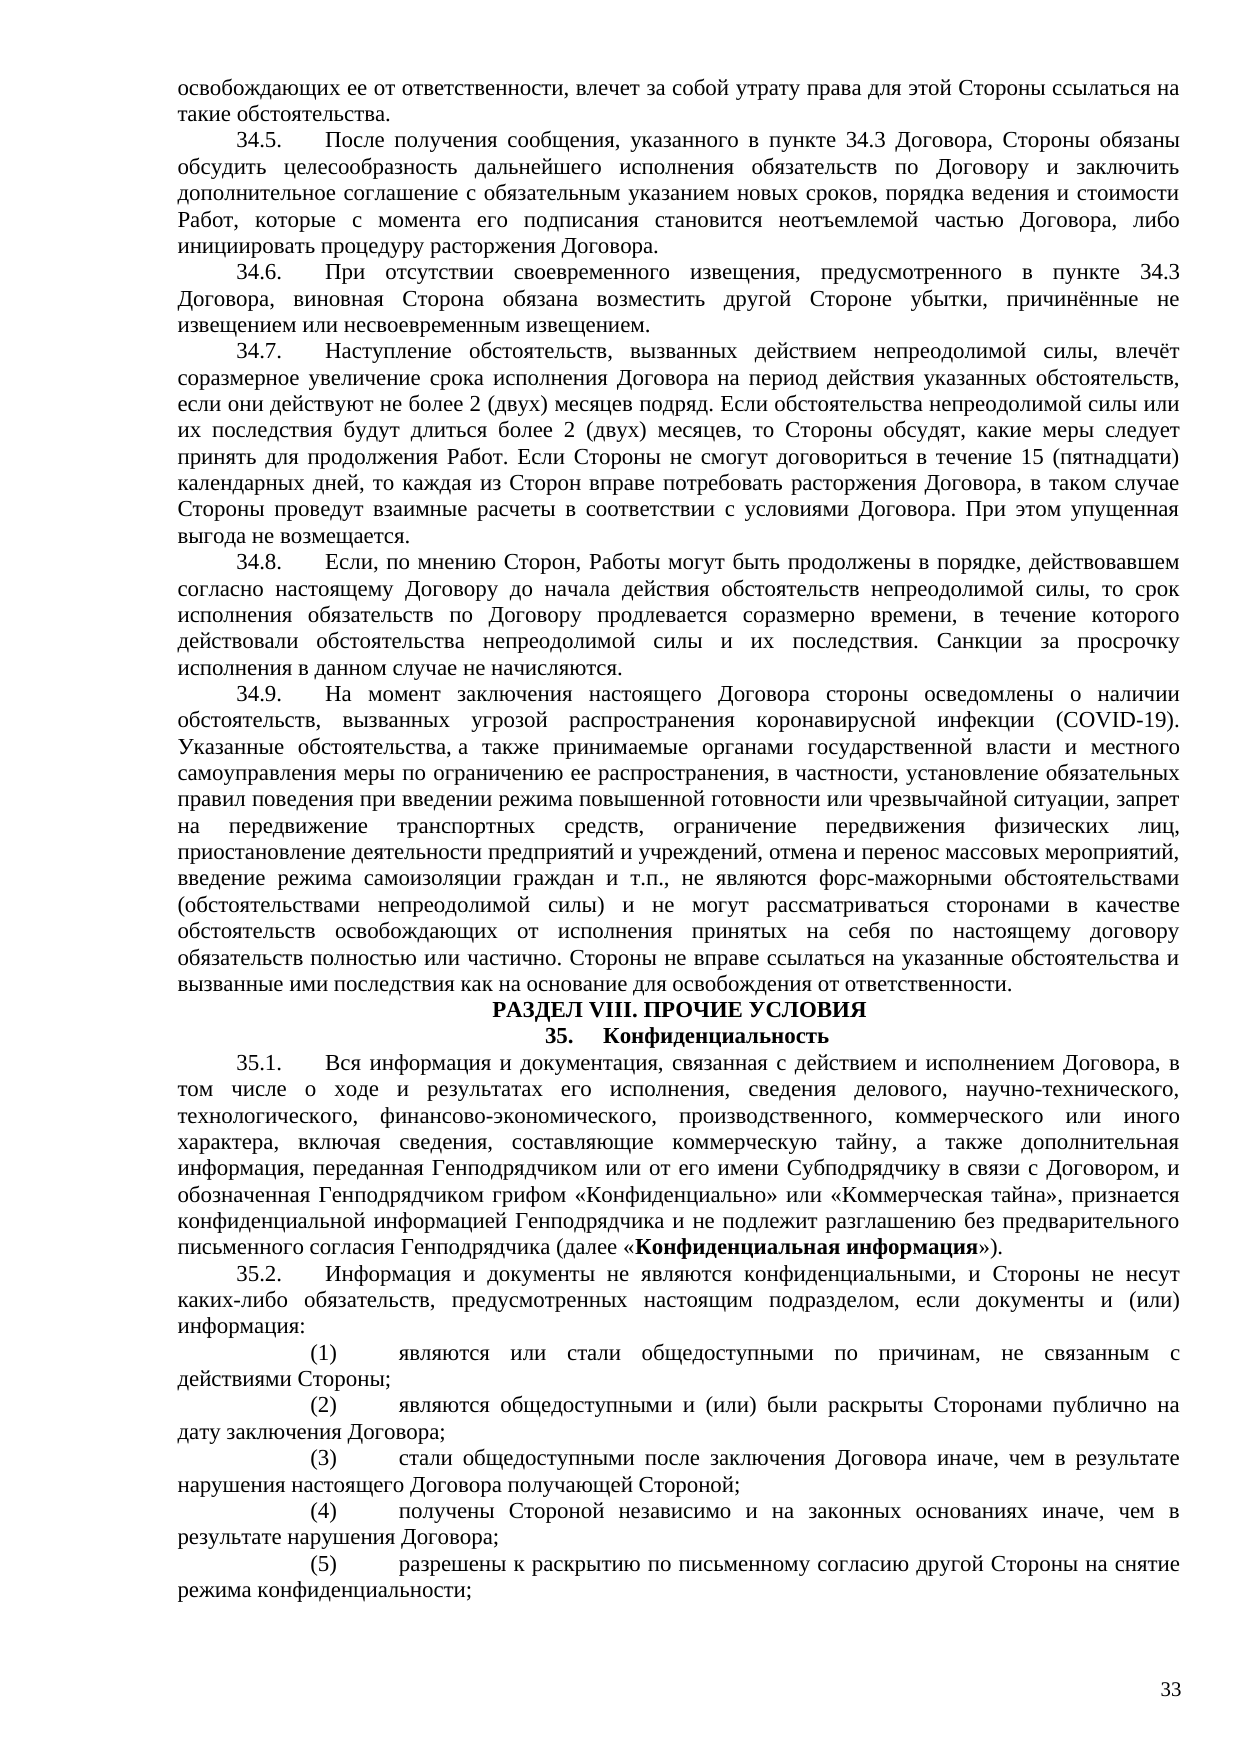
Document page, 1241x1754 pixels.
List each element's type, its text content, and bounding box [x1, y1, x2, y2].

text При отсутствии своевременного извещения, предусмотренного в пункте 34.3 Договора, виновная Сторона обязана возместить другой Стороне убытки, причинённые не извещением или несвоевременным извещением. [177, 258, 1181, 337]
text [177, 74, 1181, 127]
text После получения сообщения, указанного в пункте 34.3 Договора, Стороны обязаны обсудить целесообразность дальнейшего исполнения обязательств по Договору и заключить дополнительное соглашение с обязательным указанием новых сроков, порядка ведения и стоимости Работ, которые с момента его подписания становится неотъемлемой частью Договора, либо инициировать процедуру расторжения Договора. [177, 127, 1181, 258]
text являются общедоступными и (или) были раскрыты Сторонами публично на дату заключения Договора; [177, 1392, 1181, 1444]
text Если, по мнению Сторон, Работы могут быть продолжены в порядке, действовавшем согласно настоящему Договору до начала действия обстоятельств непреодолимой силы, то срок исполнения обязательств по Договору продлевается соразмерно времени, в течение которого действовали обстоятельства непреодолимой силы и их последствия. Санкции за просрочку исполнения в данном случае не начисляются. [177, 548, 1181, 680]
text получены Стороной независимо и на законных основаниях иначе, чем в результате нарушения Договора; [177, 1497, 1181, 1550]
text стали общедоступными после заключения Договора иначе, чем в результате нарушения настоящего Договора получающей Стороной; [177, 1444, 1181, 1497]
text На момент заключения настоящего Договора стороны осведомлены о наличии обстоятельств, вызванных угрозой распространения коронавирусной инфекции (COVID-19). Указанные обстоятельства, а также принимаемые органами государственной власти и местного самоуправления меры по ограничению ее распространения, в частности, установление обязательных правил поведения при введении режима повышенной готовности или чрезвычайной ситуации, запрет на передвижение транспортных средств, ограничение передвижения физических лиц, приостановление деятельности предприятий и учреждений, отмена и перенос массовых мероприятий, введение режима самоизоляции граждан и т.п., не являются форс-мажорными обстоятельствами (обстоятельствами непреодолимой силы) и не могут рассматриваться сторонами в качестве обстоятельств освобождающих от исполнения принятых на себя по настоящему договору обязательств полностью или частично. Стороны не вправе ссылаться на указанные обстоятельства и вызванные ими последствия как на основание для освобождения от ответственности. [177, 680, 1181, 996]
text Информация и документы не являются конфиденциальными, и Стороны не несут каких-либо обязательств, предусмотренных настоящим подразделом, если документы и (или) информация: [177, 1260, 1181, 1339]
text Наступление обстоятельств, вызванных действием непреодолимой силы, влечёт соразмерное увеличение срока исполнения Договора на период действия указанных обстоятельств, если они действуют не более 2 (двух) месяцев подряд. Если обстоятельства непреодолимой силы или их последствия будут длиться более 2 (двух) месяцев, то Стороны обсудят, какие меры следует принять для продолжения Работ. Если Стороны не смогут договориться в течение 15 (пятнадцати) календарных дней, то каждая из Сторон вправе потребовать расторжения Договора, в таком случае Стороны проведут взаимные расчеты в соответствии с условиями Договора. При этом упущенная выгода не возмещается. [177, 337, 1181, 548]
list РАЗДЕЛ VIII. ПРОЧИЕ УСЛОВИЯ [177, 996, 1181, 1023]
text разрешены к раскрытию по письменному согласию другой Стороны на снятие режима конфиденциальности; [177, 1550, 1181, 1602]
text Вся информация и документация, связанная с действием и исполнением Договора, в том числе о ходе и результатах его исполнения, сведения делового, научно-технического, технологического, финансово-экономического, производственного, коммерческого или иного характера, включая сведения, составляющие коммерческую тайну, а также дополнительная информация, переданная Генподрядчиком или от его имени Субподрядчику в связи с Договором, и обозначенная Генподрядчиком грифом «Конфиденциально» или «Коммерческая тайна», признается конфиденциальной информацией Генподрядчика и не подлежит разглашению без предварительного письменного согласия Генподрядчика (далее «Конфиденциальная информация»). [177, 1049, 1181, 1260]
text Конфиденциальность [177, 1023, 1181, 1049]
text являются или стали общедоступными по причинам, не связанным с действиями Стороны; [177, 1339, 1181, 1392]
